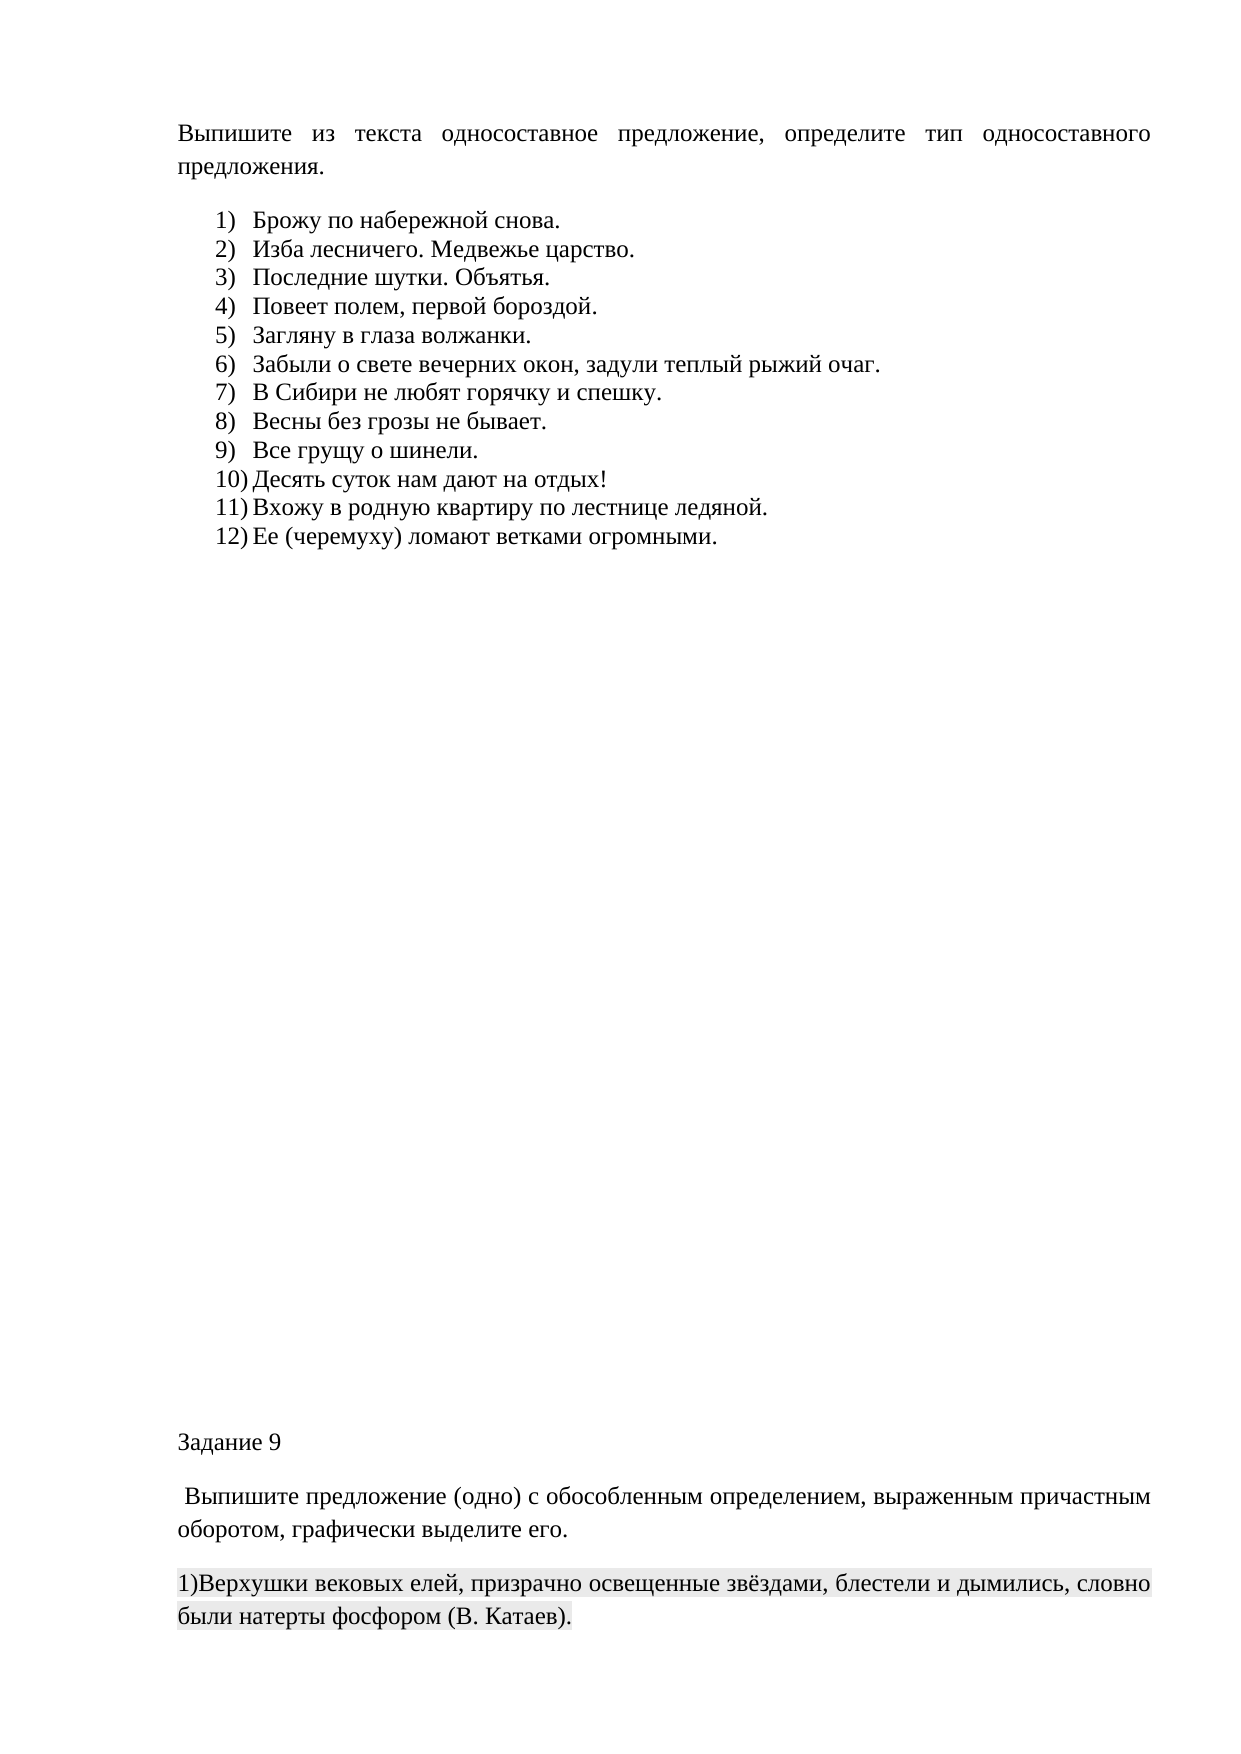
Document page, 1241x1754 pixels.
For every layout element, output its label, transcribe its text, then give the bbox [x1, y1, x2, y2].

text Задание 9 [177, 1427, 1152, 1456]
list Все грущу о шинели. [215, 435, 1152, 464]
list Ее (черемуху) ломают ветками огромными. [215, 521, 1152, 550]
list В Сибири не любят горячку и спешку. [215, 377, 1152, 406]
text Выпишите из текста односоставное предложение, определите тип односоставного предложения. [177, 118, 1152, 180]
list Загляну в глаза волжанки. [215, 320, 1152, 349]
list Забыли о свете вечерних окон, задули теплый рыжий очаг. [215, 349, 1152, 377]
list Изба лесничего. Медвежье царство. [215, 234, 1152, 262]
text 1)Верхушки вековых елей, призрачно освещенные звёздами, блестели и дымились, словно были натерты фосфором (В. Катаев). [177, 1597, 1152, 1630]
list Весны без грозы не бывает. [215, 406, 1152, 435]
list Вхожу в родную квартиру по лестнице ледяной. [215, 492, 1152, 521]
list Последние шутки. Объятья. [215, 262, 1152, 291]
text Выпишите предложение (одно) с обособленным определением, выраженным причастным оборотом, графически выделите его. [177, 1481, 1152, 1543]
list Десять суток нам дают на отдых! [215, 464, 1152, 492]
list Повеет полем, первой бороздой. [215, 291, 1152, 320]
list Брожу по набережной снова. [215, 205, 1152, 234]
